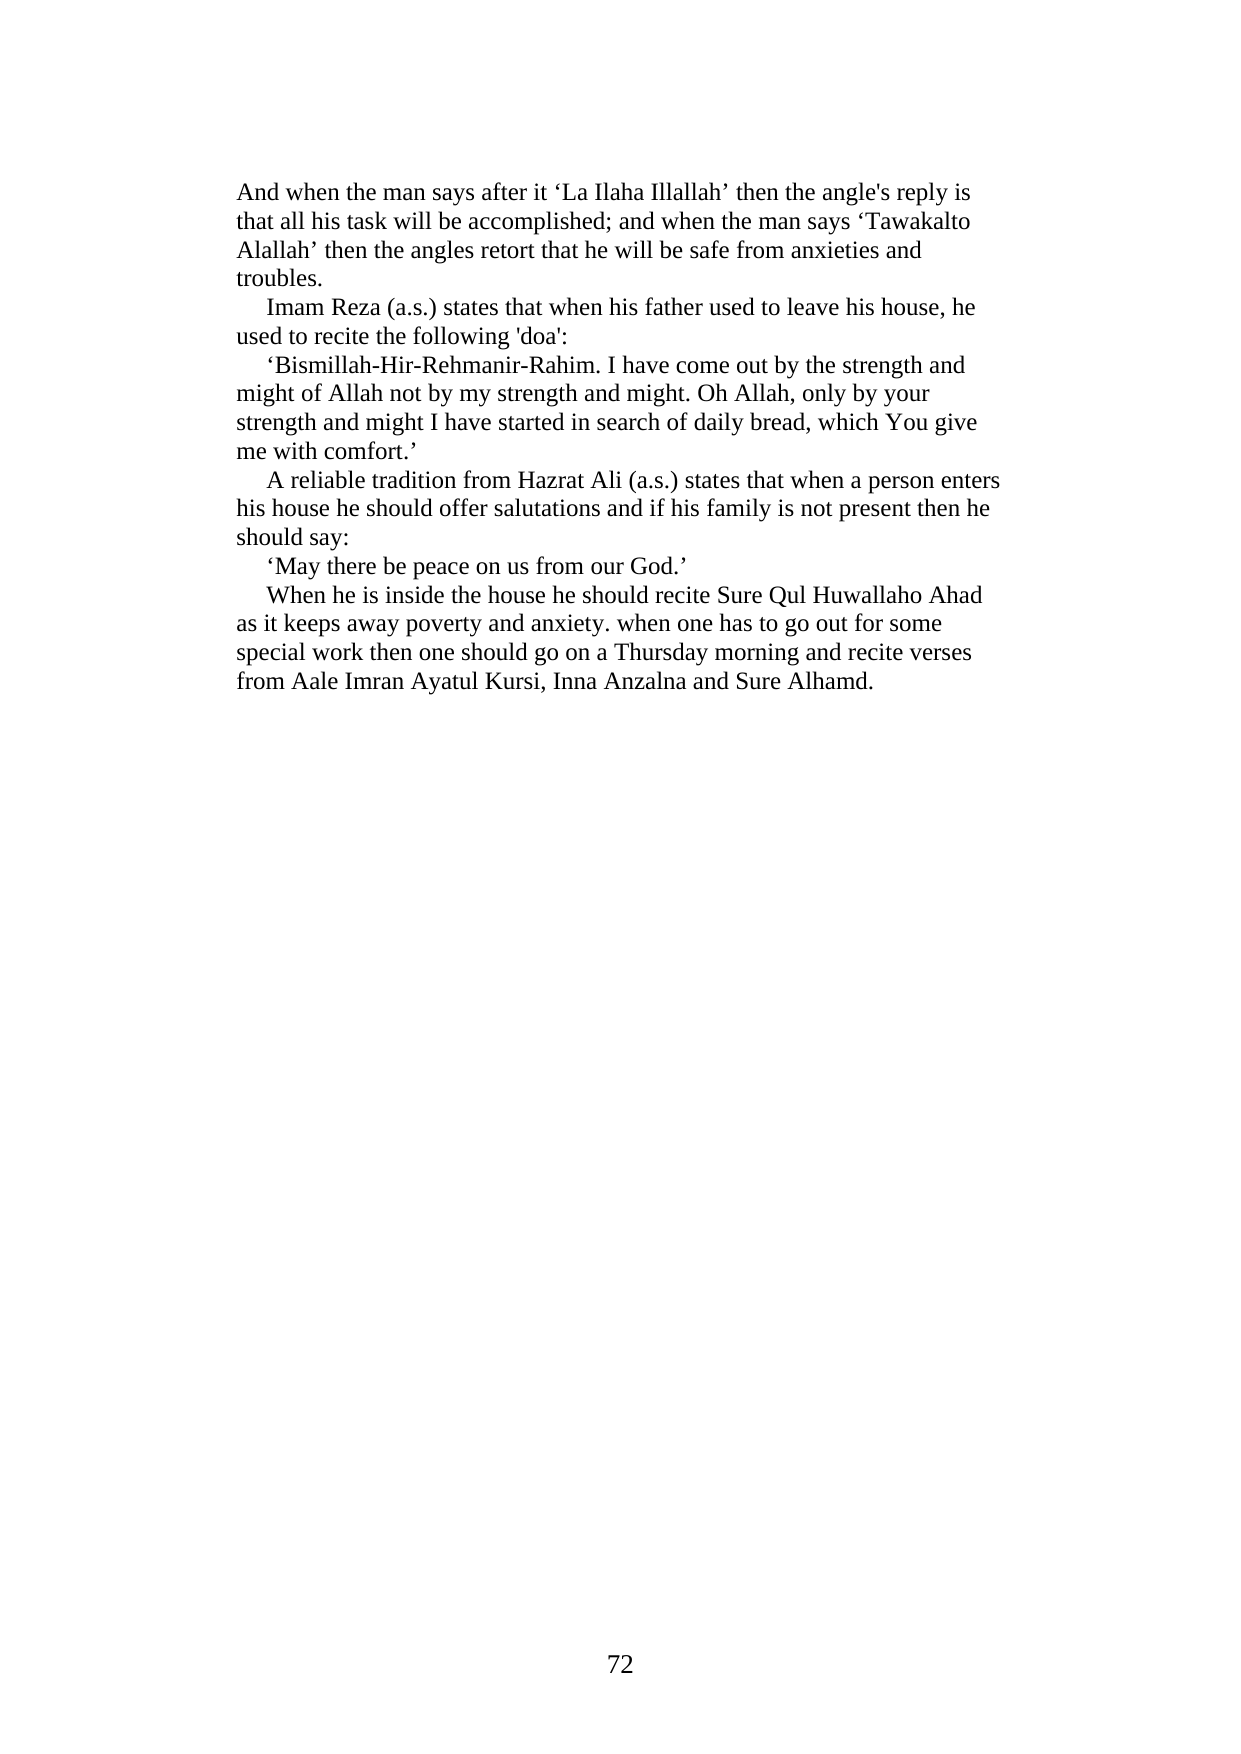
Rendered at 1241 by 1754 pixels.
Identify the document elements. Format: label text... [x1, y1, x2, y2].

text A reliable tradition from Hazrat Ali (a.s.) states that when a person enters his house he should offer salutations and if his family is not present then he should say: [236, 465, 1004, 551]
text Alallah’ then the angles retort that he will be safe from anxieties and troubles. [236, 235, 1004, 292]
text Imam Reza (a.s.) states that when his father used to leave his house, he used to recite the following 'doa': [236, 292, 1004, 350]
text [236, 177, 1004, 235]
text ‘May there be peace on us from our God.’ [236, 551, 1004, 580]
text ‘Bismillah-Hir-Rehmanir-Rahim. I have come out by the strength and might of Allah not by my strength and might. Oh Allah, only by your strength and might I have started in search of daily bread, which You give me with comfort.’ [236, 350, 1004, 465]
text When he is inside the house he should recite Sure Qul Huwallaho Ahad as it keeps away poverty and anxiety. when one has to go out for some special work then one should go on a Thursday morning and recite verses from Aale Imran Ayatul Kursi, Inna Anzalna and Sure Alhamd. [236, 580, 1004, 695]
